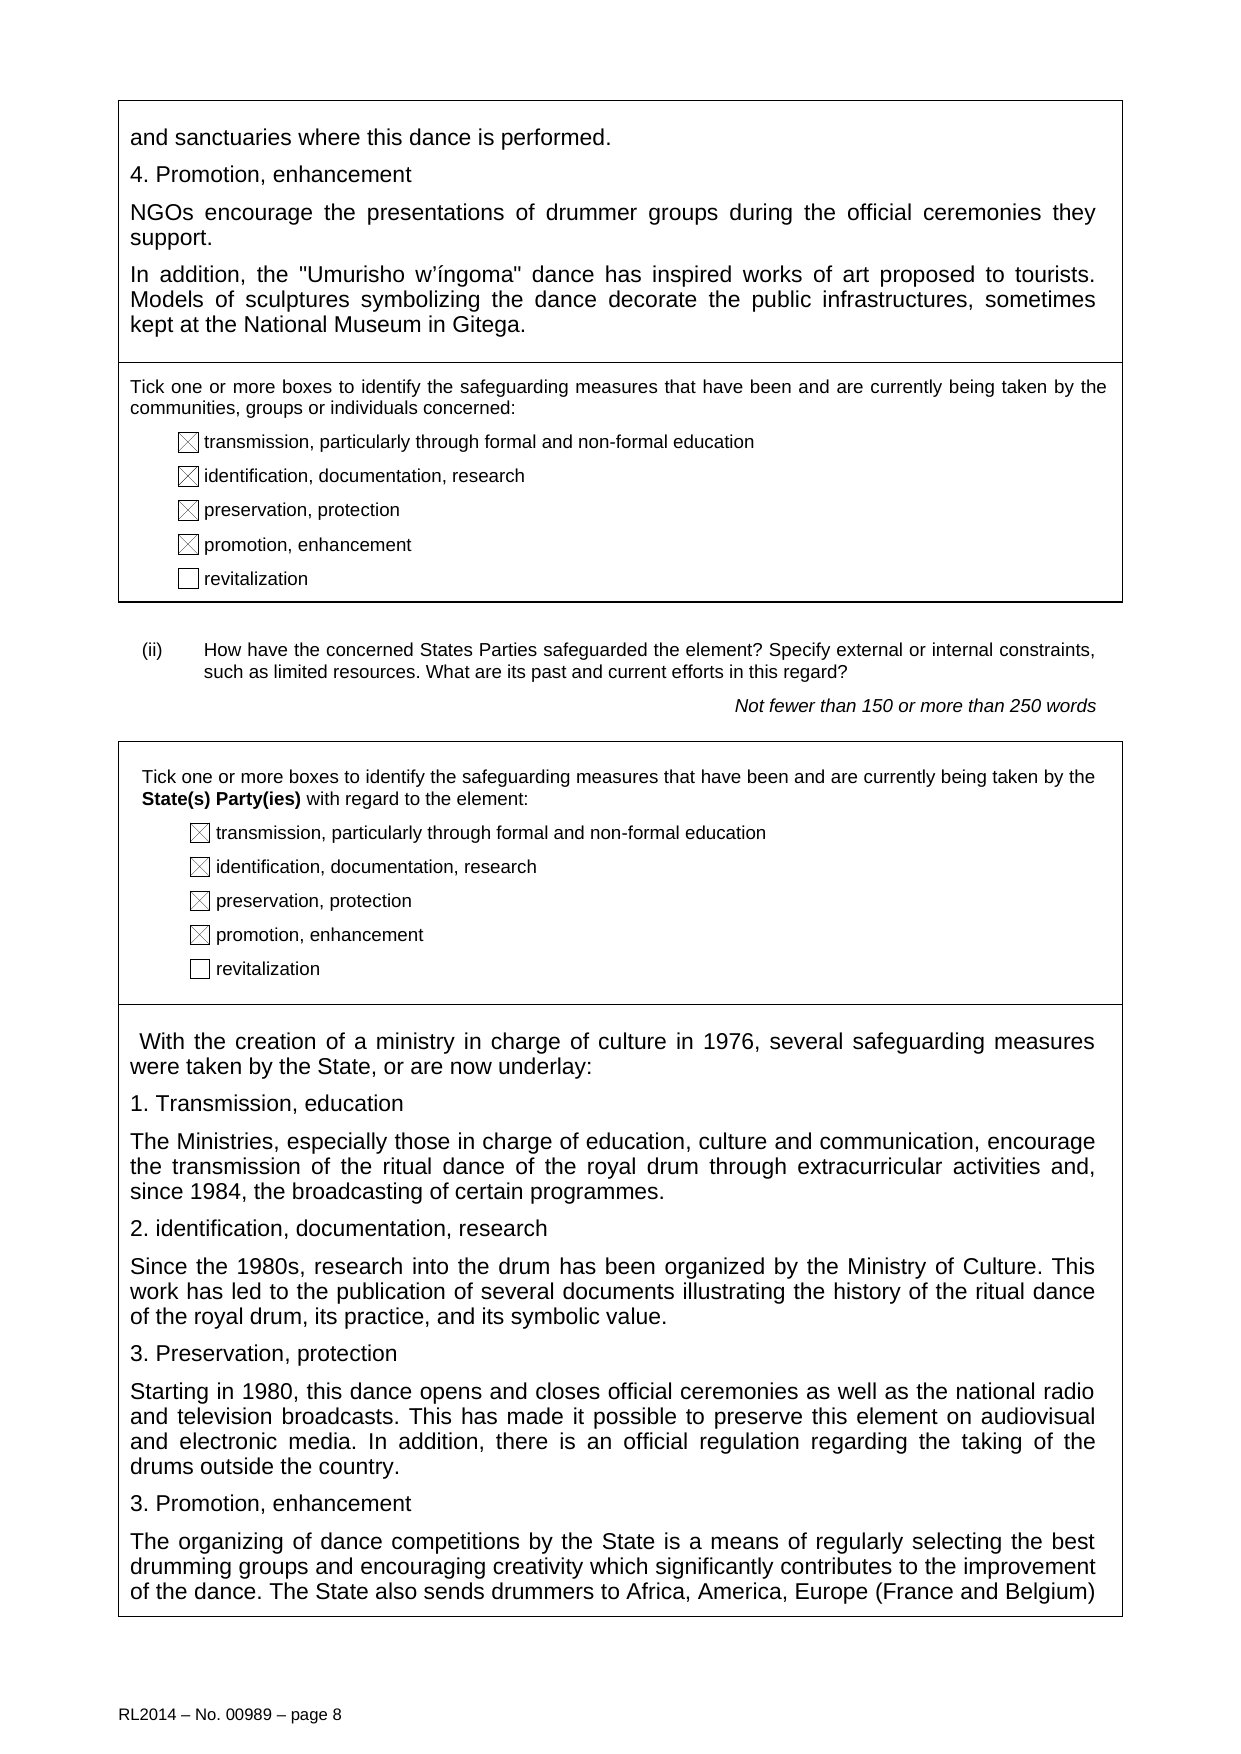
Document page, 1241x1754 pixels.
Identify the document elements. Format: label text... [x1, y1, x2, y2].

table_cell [119, 101, 1122, 362]
table_cell Tick one or more boxes to identify the safeguarding measures that have been and are currently being taken by the communities, groups or individuals concerned: transmission, particularly through formal and non-formal education identification, documentation, research preservation, protection promotion, enhancement revitalization [119, 363, 1122, 601]
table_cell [119, 1005, 1122, 1616]
table_cell Tick one or more boxes to identify the safeguarding measures that have been and are currently being taken by the State(s) Party(ies) with regard to the element: transmission, particularly through formal and non-formal education identification, documentation, research preservation, protection promotion, enhancement revitalization [119, 742, 1122, 1004]
table_cell How have the concerned States Parties safeguarded the element? Specify external or internal constraints, such as limited resources. What are its past and current efforts in this regard? Not fewer than 150 or more than 250 words [118, 603, 1122, 741]
